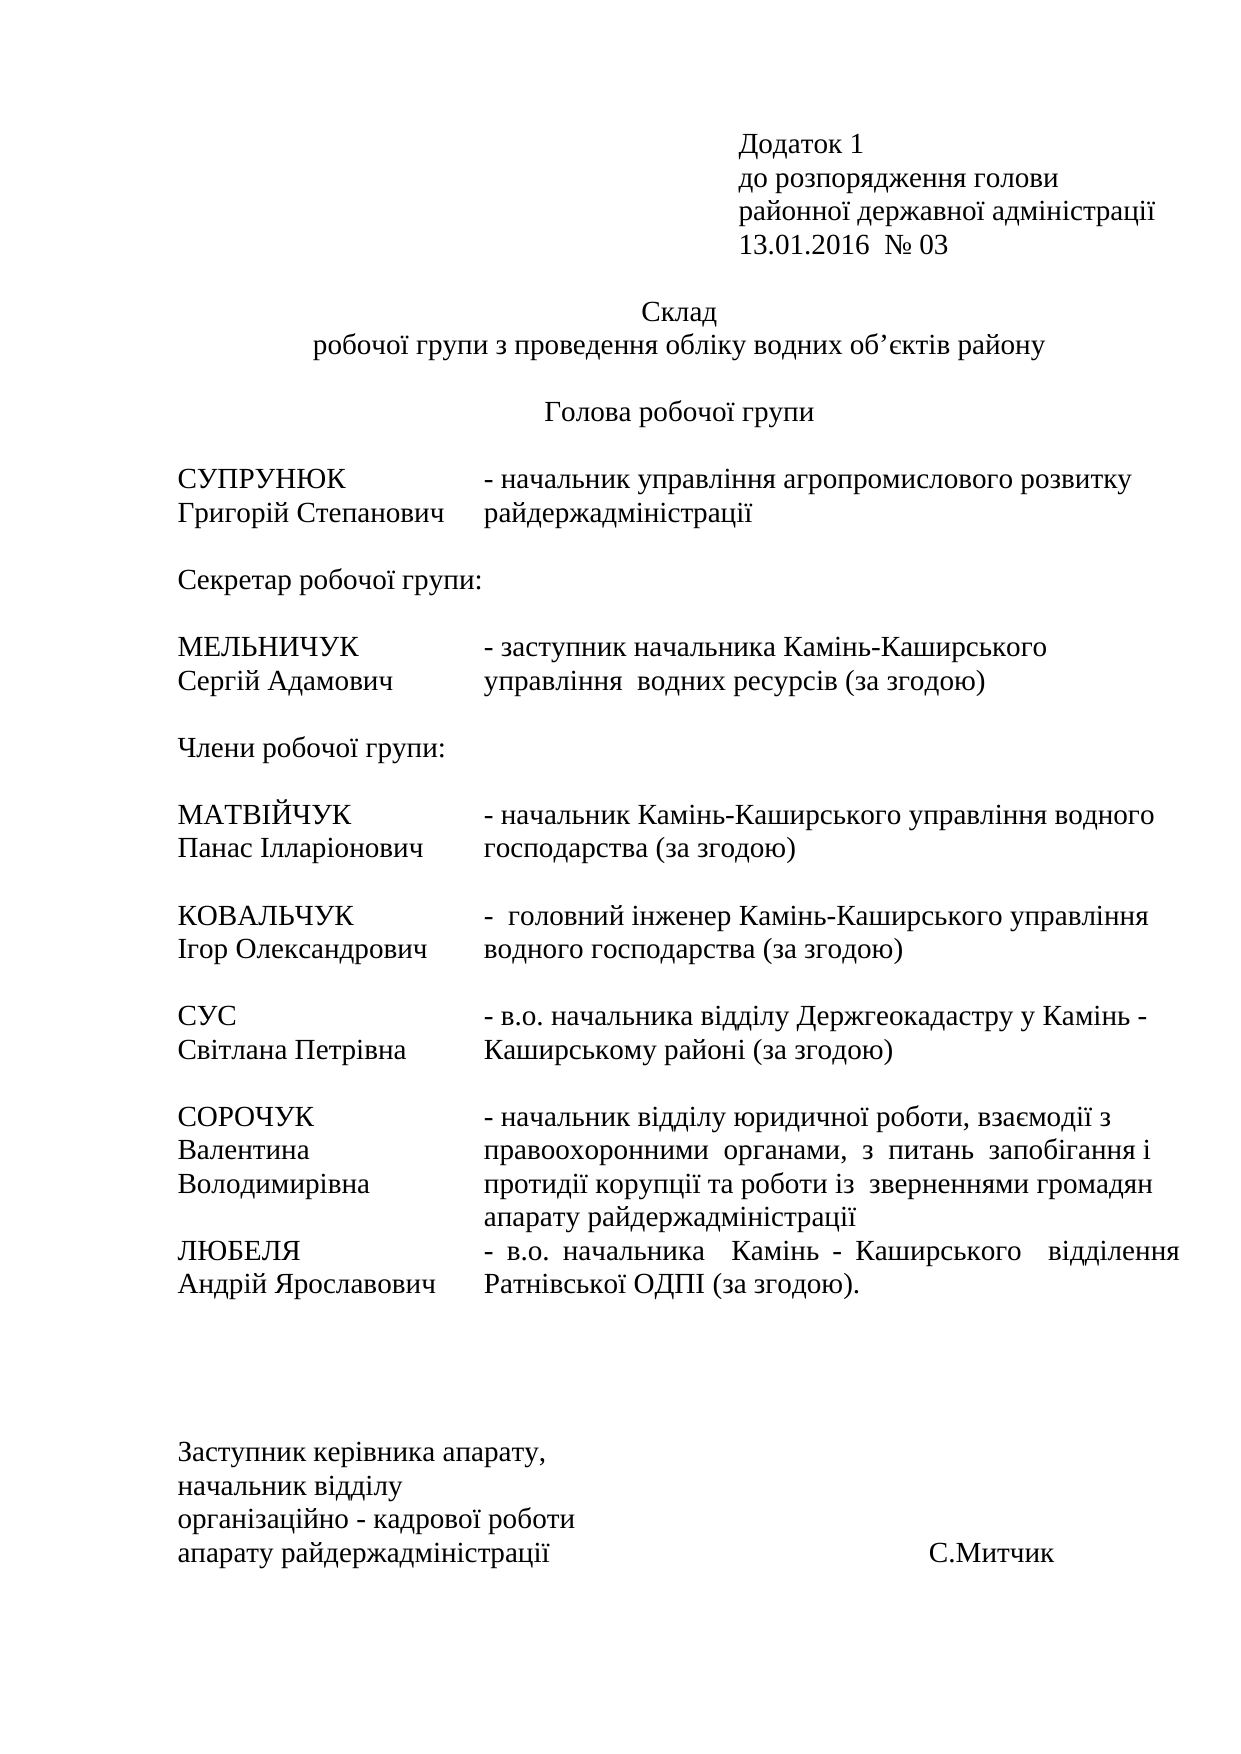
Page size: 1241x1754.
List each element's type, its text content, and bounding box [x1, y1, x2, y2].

table_cell КОВАЛЬЧУК Ігор Олександрович [166, 898, 472, 998]
table_cell МАТВІЙЧУК Панас Ілларіонович [166, 797, 472, 898]
table_cell - начальник відділу юридичної роботи, взаємодії з правоохоронними органами, з питань запобігання і протидії корупції та роботи із зверненнями громадян апарату райдержадміністрації [473, 1099, 1192, 1233]
table_cell ЛЮБЕЛЯ Андрій Ярославович [166, 1233, 472, 1334]
table_cell МЕЛЬНИЧУК Сергій Адамович [166, 629, 472, 730]
table_cell СУС Світлана Петрівна [166, 998, 472, 1099]
table_cell Члени робочої групи: [166, 730, 1192, 797]
text Заступник керівника апарату, [177, 1434, 1181, 1468]
text до розпорядження голови [177, 160, 1181, 193]
table_header - начальник управління агропромислового розвитку райдержадміністрації [473, 462, 1192, 562]
table_cell - головний інженер Камінь-Каширського управління водного господарства (за згодою) [473, 898, 1192, 998]
table_header СУПРУНЮК Григорій Степанович [166, 462, 472, 562]
text Голова робочої групи [177, 394, 1181, 428]
table_cell - начальник Камінь-Каширського управління водного господарства (за згодою) [473, 797, 1192, 898]
text Додаток 1 [177, 126, 1181, 160]
text організаційно - кадрової роботи [177, 1501, 1181, 1535]
table_cell Секретар робочої групи: [166, 562, 1192, 629]
table_cell - в.о. начальника відділу Держгеокадастру у Камінь - Каширському районі (за згодою) [473, 998, 1192, 1099]
table_cell - заступник начальника Камінь-Каширського управління водних ресурсів (за згодою) [473, 629, 1192, 730]
table_cell - в.о. начальника Камінь - Каширського відділення Ратнівської ОДПІ (за згодою). [473, 1233, 1192, 1334]
text робочої групи з проведення обліку водних об’єктів району [177, 327, 1181, 361]
text районної державної адміністрації [177, 193, 1181, 227]
text Склад [177, 294, 1181, 327]
text 13.01.2016 № 03 [177, 227, 1181, 260]
table_cell СОРОЧУК Валентина Володимирівна [166, 1099, 472, 1233]
text начальник відділу [177, 1468, 1181, 1501]
text апарату райдержадміністрації С.Митчик [177, 1535, 1181, 1568]
